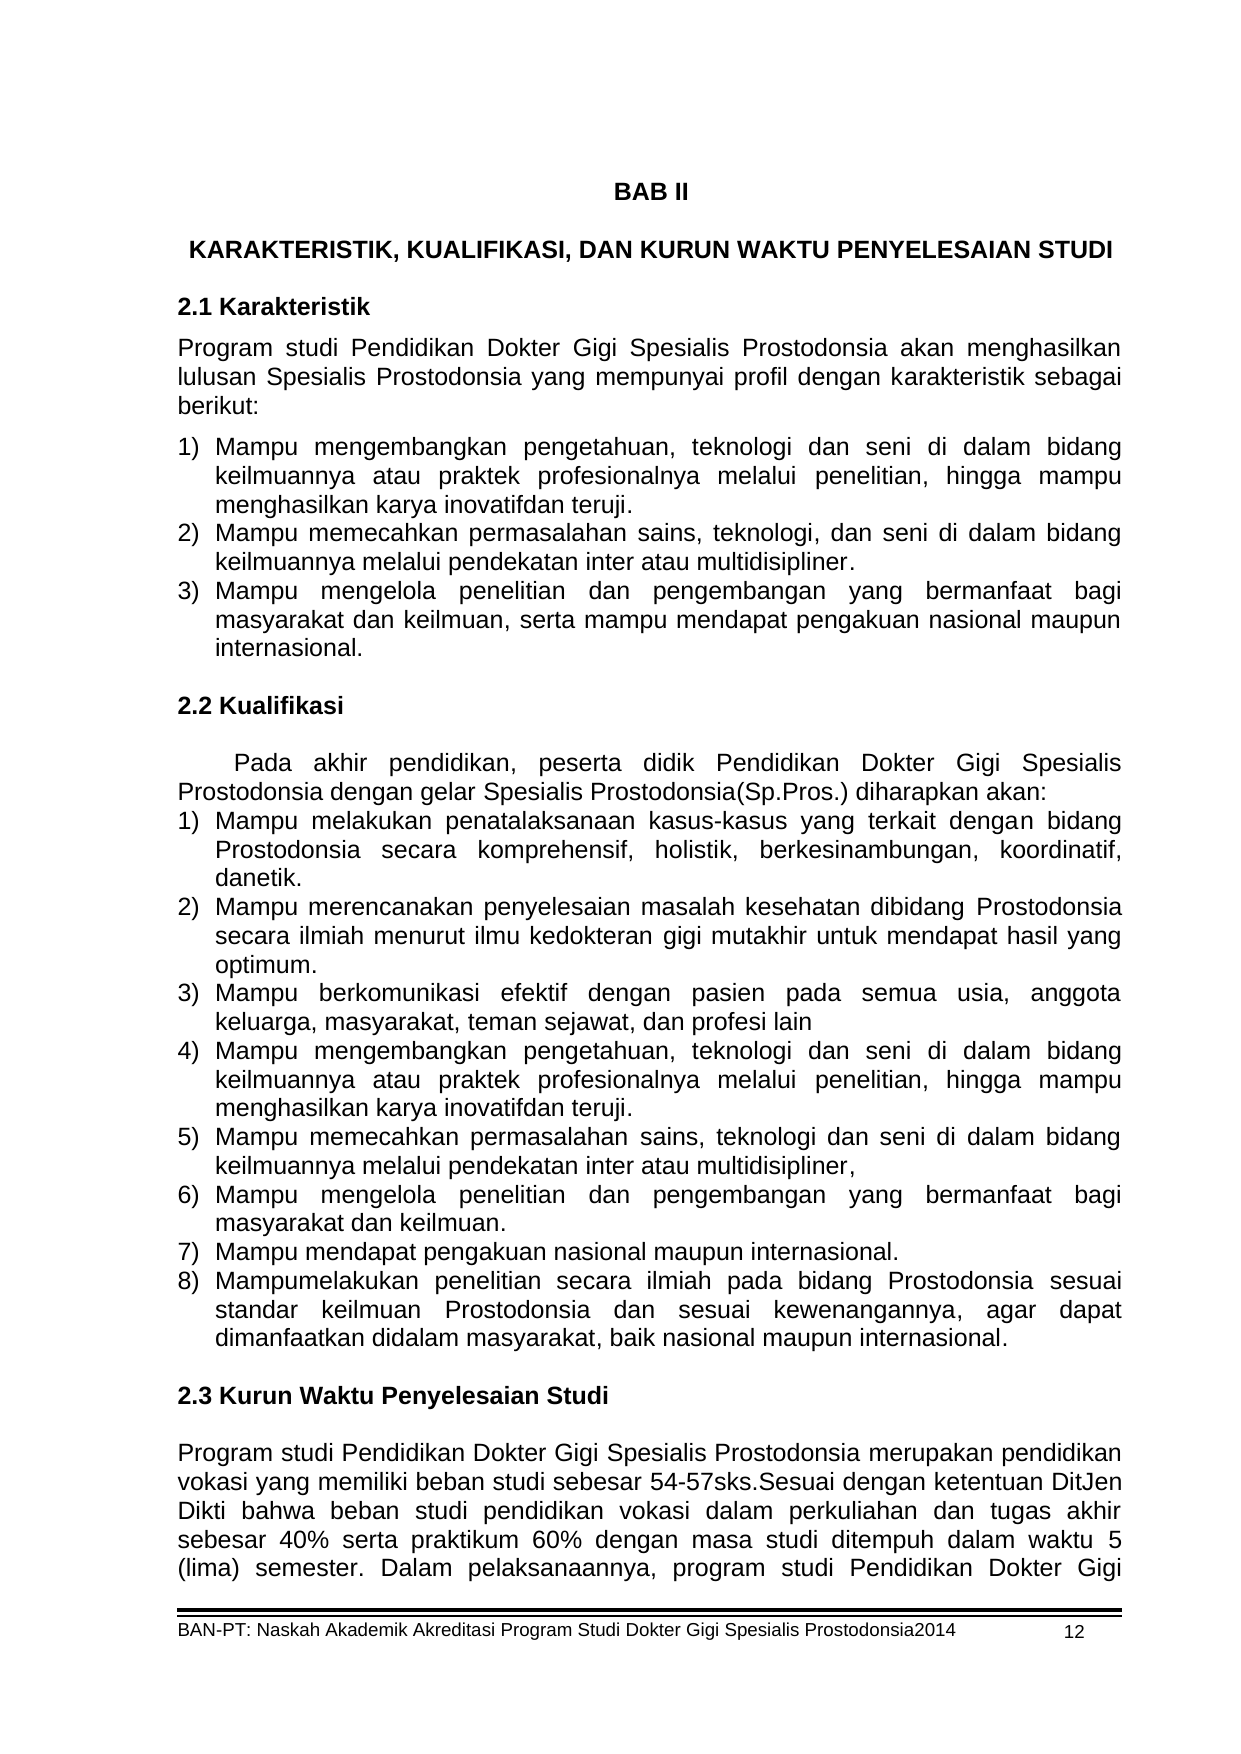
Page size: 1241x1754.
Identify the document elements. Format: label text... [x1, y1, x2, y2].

text Program studi Pendidikan Dokter Gigi Spesialis Prostodonsia akan menghasilkan lulusan Spesialis Prostodonsia yang mempunyai profil dengan karakteristik sebagai berikut: [177, 333, 1122, 420]
list Mampu merencanakan penyelesaian masalah kesehatan dibidang Prostodonsia secara ilmiah menurut ilmu kedokteran gigi mutakhir untuk mendapat hasil yang optimum. [177, 892, 1122, 978]
list Mampu berkomunikasi efektif dengan pasien pada semua usia, anggota keluarga, masyarakat, teman sejawat, dan profesi lain [177, 978, 1122, 1036]
list Mampu mengelola penelitian dan pengembangan yang bermanfaat bagi masyarakat dan keilmuan, serta mampu mendapat pengakuan nasional maupun internasional. [177, 576, 1122, 662]
text 2.1 Karakteristik [177, 292, 1122, 321]
text Karakteristik, Kualifikasi, dan Kurun Waktu Penyelesaian STUDI [180, 235, 1122, 263]
list Mampu melakukan penatalaksanaan kasus-kasus yang terkait dengan bidang Prostodonsia secara komprehensif, holistik, berkesinambungan, koordinatif, danetik. [177, 806, 1122, 892]
list Mampu memecahkan permasalahan sains, teknologi dan seni di dalam bidang keilmuannya melalui pendekatan inter atau multidisipliner, [177, 1122, 1122, 1180]
list Mampumelakukan penelitian secara ilmiah pada bidang Prostodonsia sesuai standar keilmuan Prostodonsia dan sesuai kewenangannya, agar dapat dimanfaatkan didalam masyarakat, baik nasional maupun internasional. [177, 1266, 1122, 1352]
list Mampu mengembangkan pengetahuan, teknologi dan seni di dalam bidang keilmuannya atau praktek profesionalnya melalui penelitian, hingga mampu menghasilkan karya inovatifdan teruji. [177, 1036, 1122, 1122]
text Pada akhir pendidikan, peserta didik Pendidikan Dokter Gigi Spesialis Prostodonsia dengan gelar Spesialis Prostodonsia(Sp.Pros.) diharapkan akan: [177, 748, 1122, 806]
list Mampu memecahkan permasalahan sains, teknologi, dan seni di dalam bidang keilmuannya melalui pendekatan inter atau multidisipliner. [177, 518, 1122, 576]
text 2.3 Kurun Waktu Penyelesaian Studi [177, 1381, 1122, 1410]
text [177, 1438, 1122, 1582]
text BAB II [180, 177, 1122, 206]
text 2.2 Kualifikasi [177, 691, 1122, 720]
list Mampu mengembangkan pengetahuan, teknologi dan seni di dalam bidang keilmuannya atau praktek profesionalnya melalui penelitian, hingga mampu menghasilkan karya inovatifdan teruji. [177, 432, 1122, 518]
list Mampu mendapat pengakuan nasional maupun internasional. [177, 1237, 1122, 1266]
list Mampu mengelola penelitian dan pengembangan yang bermanfaat bagi masyarakat dan keilmuan. [177, 1180, 1122, 1237]
